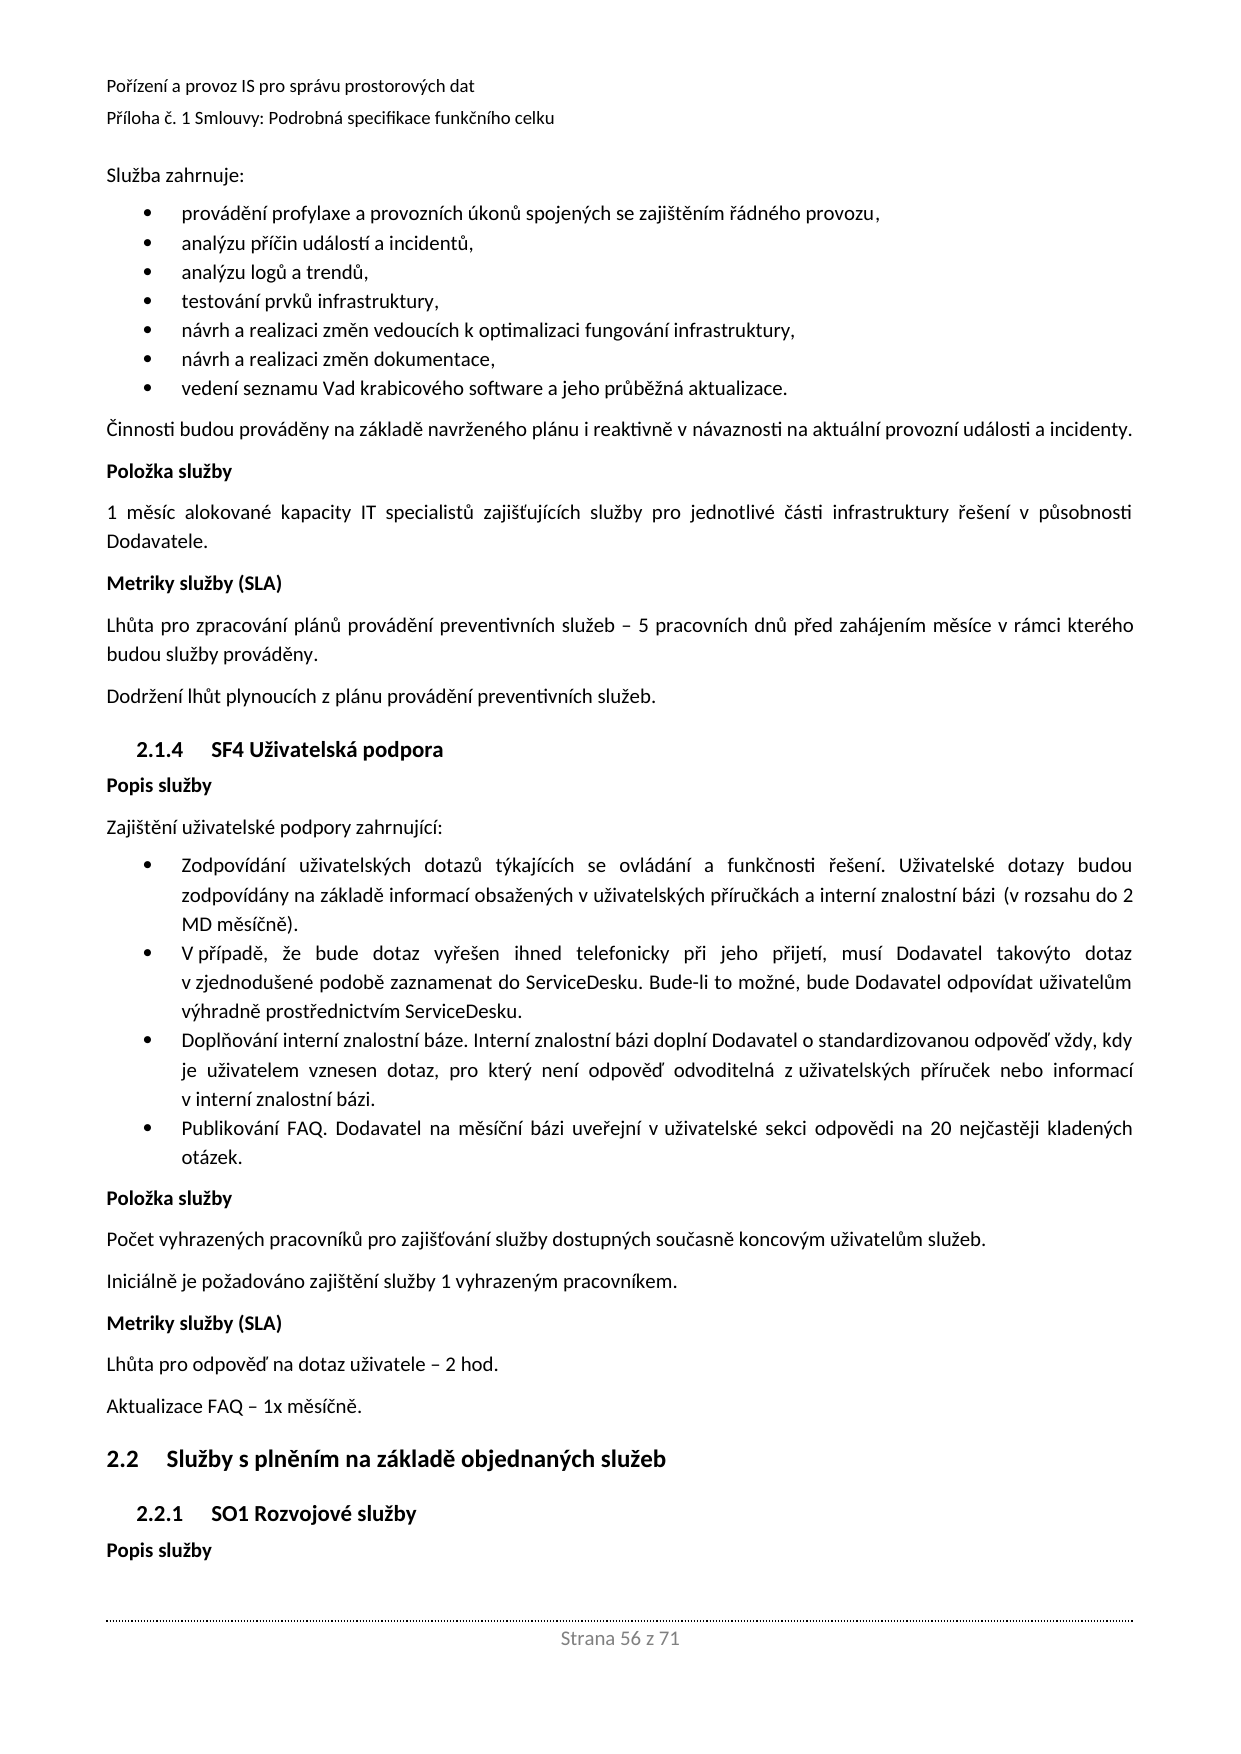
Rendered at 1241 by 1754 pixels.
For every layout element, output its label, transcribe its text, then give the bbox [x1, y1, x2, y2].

subtitle SO1 Rozvojové služby [136, 1498, 1134, 1528]
text Lhůta pro odpověď na dotaz uživatele – 2 hod. [106, 1348, 1134, 1378]
list provádění profylaxe a provozních úkonů spojených se zajištěním řádného provozu, [144, 201, 1134, 226]
text Metriky služby (SLA) [106, 1307, 1134, 1336]
list vedení seznamu Vad krabicového software a jeho průběžná aktualizace. [144, 376, 1134, 401]
text Popis služby [106, 1534, 1134, 1563]
text Položka služby [106, 1182, 1134, 1211]
list Publikování FAQ. Dodavatel na měsíční bázi uveřejní v uživatelské sekci odpovědi na 20 nejčastěji kladených otázek. [144, 1115, 1134, 1170]
list Zodpovídání uživatelských dotazů týkajících se ovládání a funkčnosti řešení. Uživatelské dotazy budou zodpovídány na základě informací obsažených v uživatelských příručkách a interní znalostní bázi (v rozsahu do 2 MD měsíčně). [144, 853, 1134, 936]
text Služba zahrnuje: [106, 159, 1134, 188]
list analýzu příčin událostí a incidentů, [144, 230, 1134, 255]
list návrh a realizaci změn dokumentace, [144, 346, 1134, 372]
text Lhůta pro zpracování plánů provádění preventivních služeb – 5 pracovních dnů před zahájením měsíce v rámci kterého budou služby prováděny. [106, 609, 1134, 667]
text Popis služby [106, 769, 1134, 798]
list V případě, že bude dotaz vyřešen ihned telefonicky při jeho přijetí, musí Dodavatel takovýto dotaz v zjednodušené podobě zaznamenat do ServiceDesku. Bude-li to možné, bude Dodavatel odpovídat uživatelům výhradně prostřednictvím ServiceDesku. [144, 940, 1134, 1024]
text Aktualizace FAQ – 1x měsíčně. [106, 1390, 1134, 1419]
text Položka služby [106, 455, 1134, 484]
text Činnosti budou prováděny na základě navrženého plánu i reaktivně v návaznosti na aktuální provozní události a incidenty. [106, 413, 1134, 442]
list Doplňování interní znalostní báze. Interní znalostní bázi doplní Dodavatel o standardizovanou odpověď vždy, kdy je uživatelem vznesen dotaz, pro který není odpověď odvoditelná z uživatelských příruček nebo informací v interní znalostní bázi. [144, 1028, 1134, 1111]
list testování prvků infrastruktury, [144, 288, 1134, 313]
text Zajištění uživatelské podpory zahrnující: [106, 811, 1134, 840]
subtitle Služby s plněním na základě objednaných služeb [106, 1444, 1134, 1473]
subtitle SF4 Uživatelská podpora [136, 734, 1134, 763]
list analýzu logů a trendů, [144, 259, 1134, 284]
text Počet vyhrazených pracovníků pro zajišťování služby dostupných současně koncovým uživatelům služeb. [106, 1223, 1134, 1253]
text Metriky služby (SLA) [106, 567, 1134, 596]
text Dodržení lhůt plynoucích z plánu provádění preventivních služeb. [106, 680, 1134, 709]
text Iniciálně je požadováno zajištění služby 1 vyhrazeným pracovníkem. [106, 1265, 1134, 1294]
list návrh a realizaci změn vedoucích k optimalizaci fungování infrastruktury, [144, 317, 1134, 343]
text 1 měsíc alokované kapacity IT specialistů zajišťujících služby pro jednotlivé části infrastruktury řešení v působnosti Dodavatele. [106, 496, 1134, 555]
